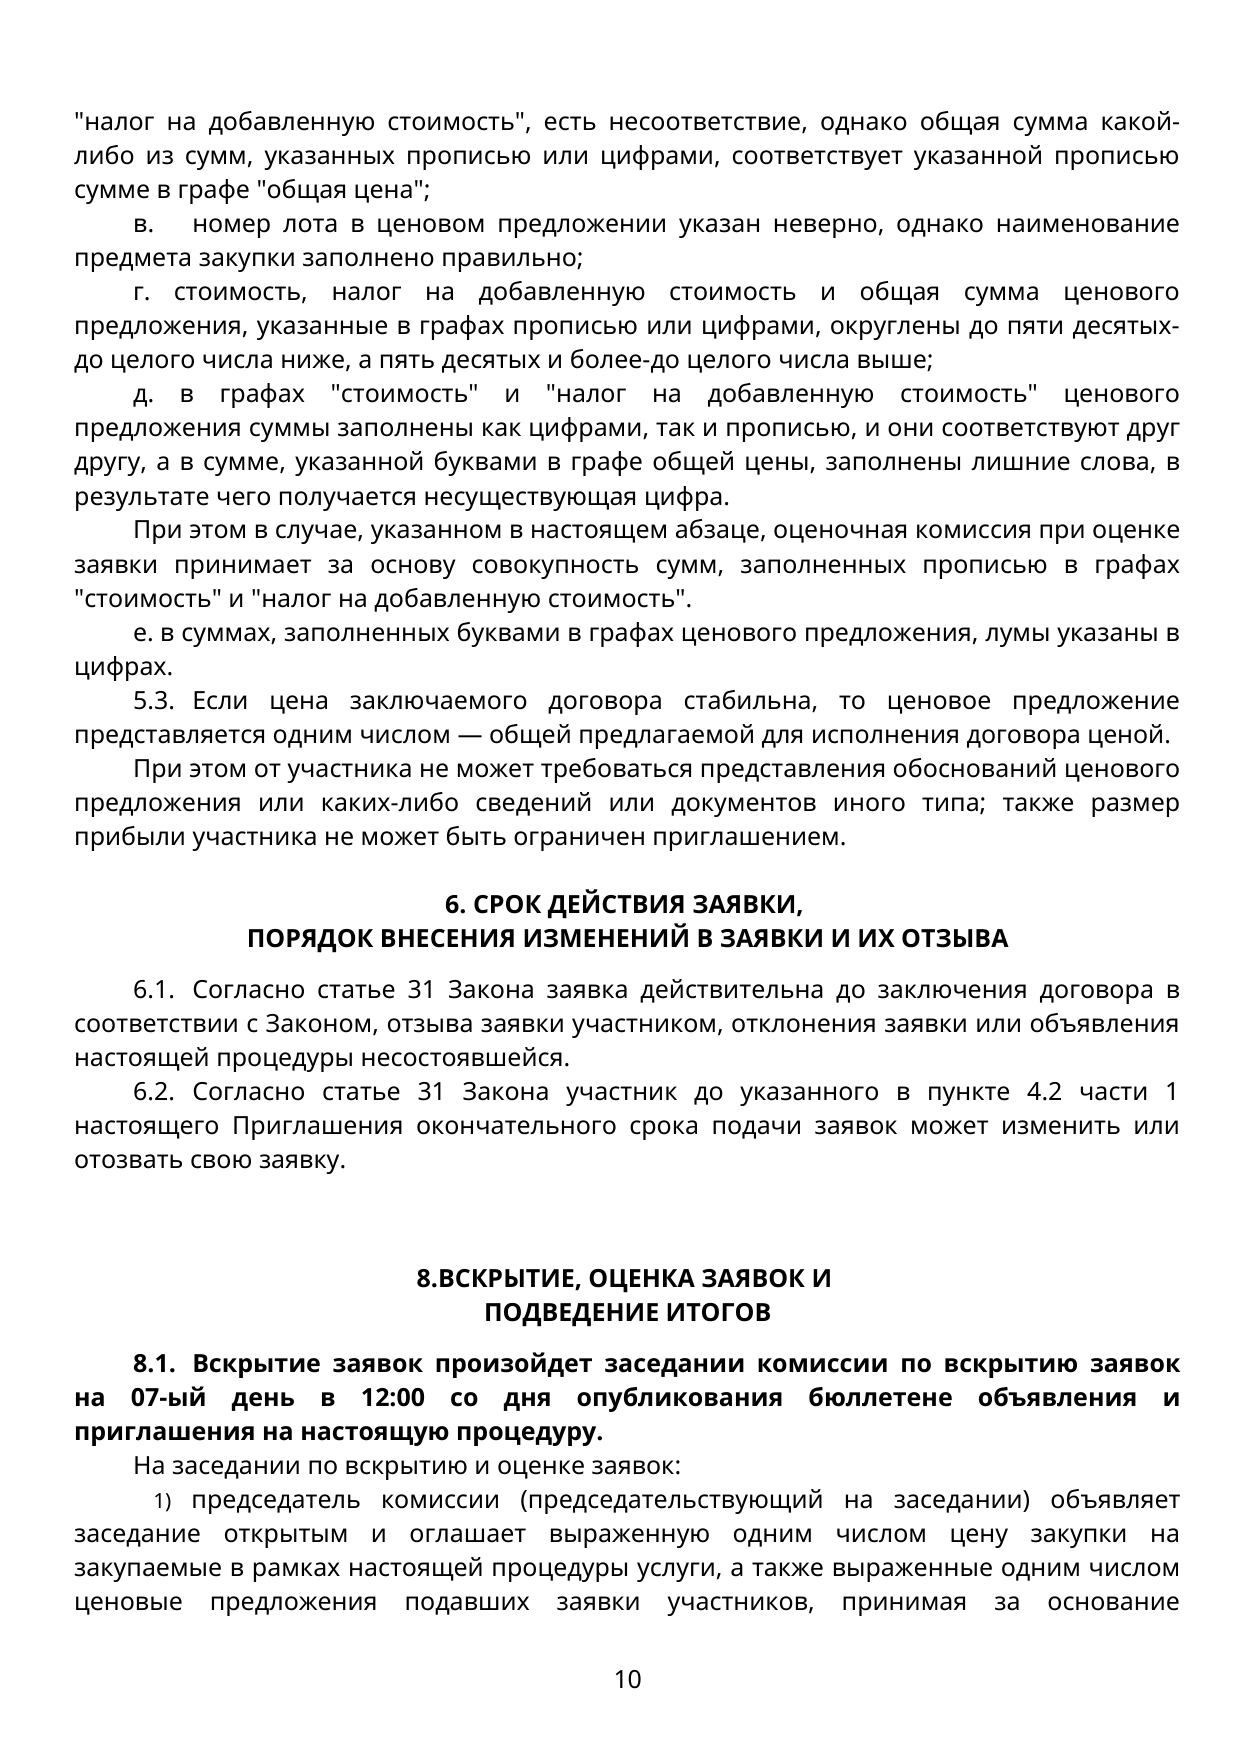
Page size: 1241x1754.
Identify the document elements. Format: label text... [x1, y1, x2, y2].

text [74, 103, 1181, 206]
text На заседании по вскрытию и оценке заявок: [74, 1448, 1181, 1482]
text 8.ВСКРЫТИЕ, ОЦЕНКА ЗАЯВОК И ПОДВЕДЕНИЕ ИТОГОВ [74, 1261, 1181, 1329]
text 6.1. Согласно статье 31 Закона заявка действительна до заключения договора в соответствии с Законом, отзыва заявки участником, отклонения заявки или объявления настоящей процедуры несостоявшейся. [74, 972, 1181, 1074]
text 5.3. Если цена заключаемого договора стабильна, то ценовое предложение представляется одним числом — общей предлагаемой для исполнения договора ценой. [74, 682, 1181, 751]
text При этом в случае, указанном в настоящем абзаце, оценочная комиссия при оценке заявки принимает за основу совокупность сумм, заполненных прописью в графах "стоимость" и "налог на добавленную стоимость". [74, 512, 1181, 614]
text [74, 1482, 1181, 1618]
text е. в суммах, заполненных буквами в графах ценового предложения, лумы указаны в цифрах. [74, 614, 1181, 682]
text 8.1. Вскрытие заявок произойдет заседании комиссии по вскрытию заявок на 07-ый день в 12:00 со дня опубликования бюллетене объявления и приглашения на настоящую процедуру. [74, 1346, 1181, 1448]
text г. стоимость, налог на добавленную стоимость и общая сумма ценового предложения, указанные в графах прописью или цифрами, округлены до пяти десятых-до целого числа ниже, а пять десятых и более-до целого числа выше; [74, 274, 1181, 376]
text 6.2. Согласно статье 31 Закона участник до указанного в пункте 4.2 части 1 настоящего Приглашения окончательного срока подачи заявок может изменить или отозвать свою заявку. [74, 1074, 1181, 1176]
text При этом от участника не может требоваться представления обоснований ценового предложения или каких-либо сведений или документов иного типа; также размер прибыли участника не может быть ограничен приглашением. [74, 751, 1181, 853]
text 6. СРОК ДЕЙСТВИЯ ЗАЯВКИ, ПОРЯДОК ВНЕСЕНИЯ ИЗМЕНЕНИЙ В ЗАЯВКИ И ИХ ОТЗЫВА [133, 887, 1122, 955]
text д. в графах "стоимость" и "налог на добавленную стоимость" ценового предложения суммы заполнены как цифрами, так и прописью, и они соответствуют друг другу, а в сумме, указанной буквами в графе общей цены, заполнены лишние слова, в результате чего получается несуществующая цифра. [74, 376, 1181, 512]
text в. номер лота в ценовом предложении указан неверно, однако наименование предмета закупки заполнено правильно; [74, 206, 1181, 274]
